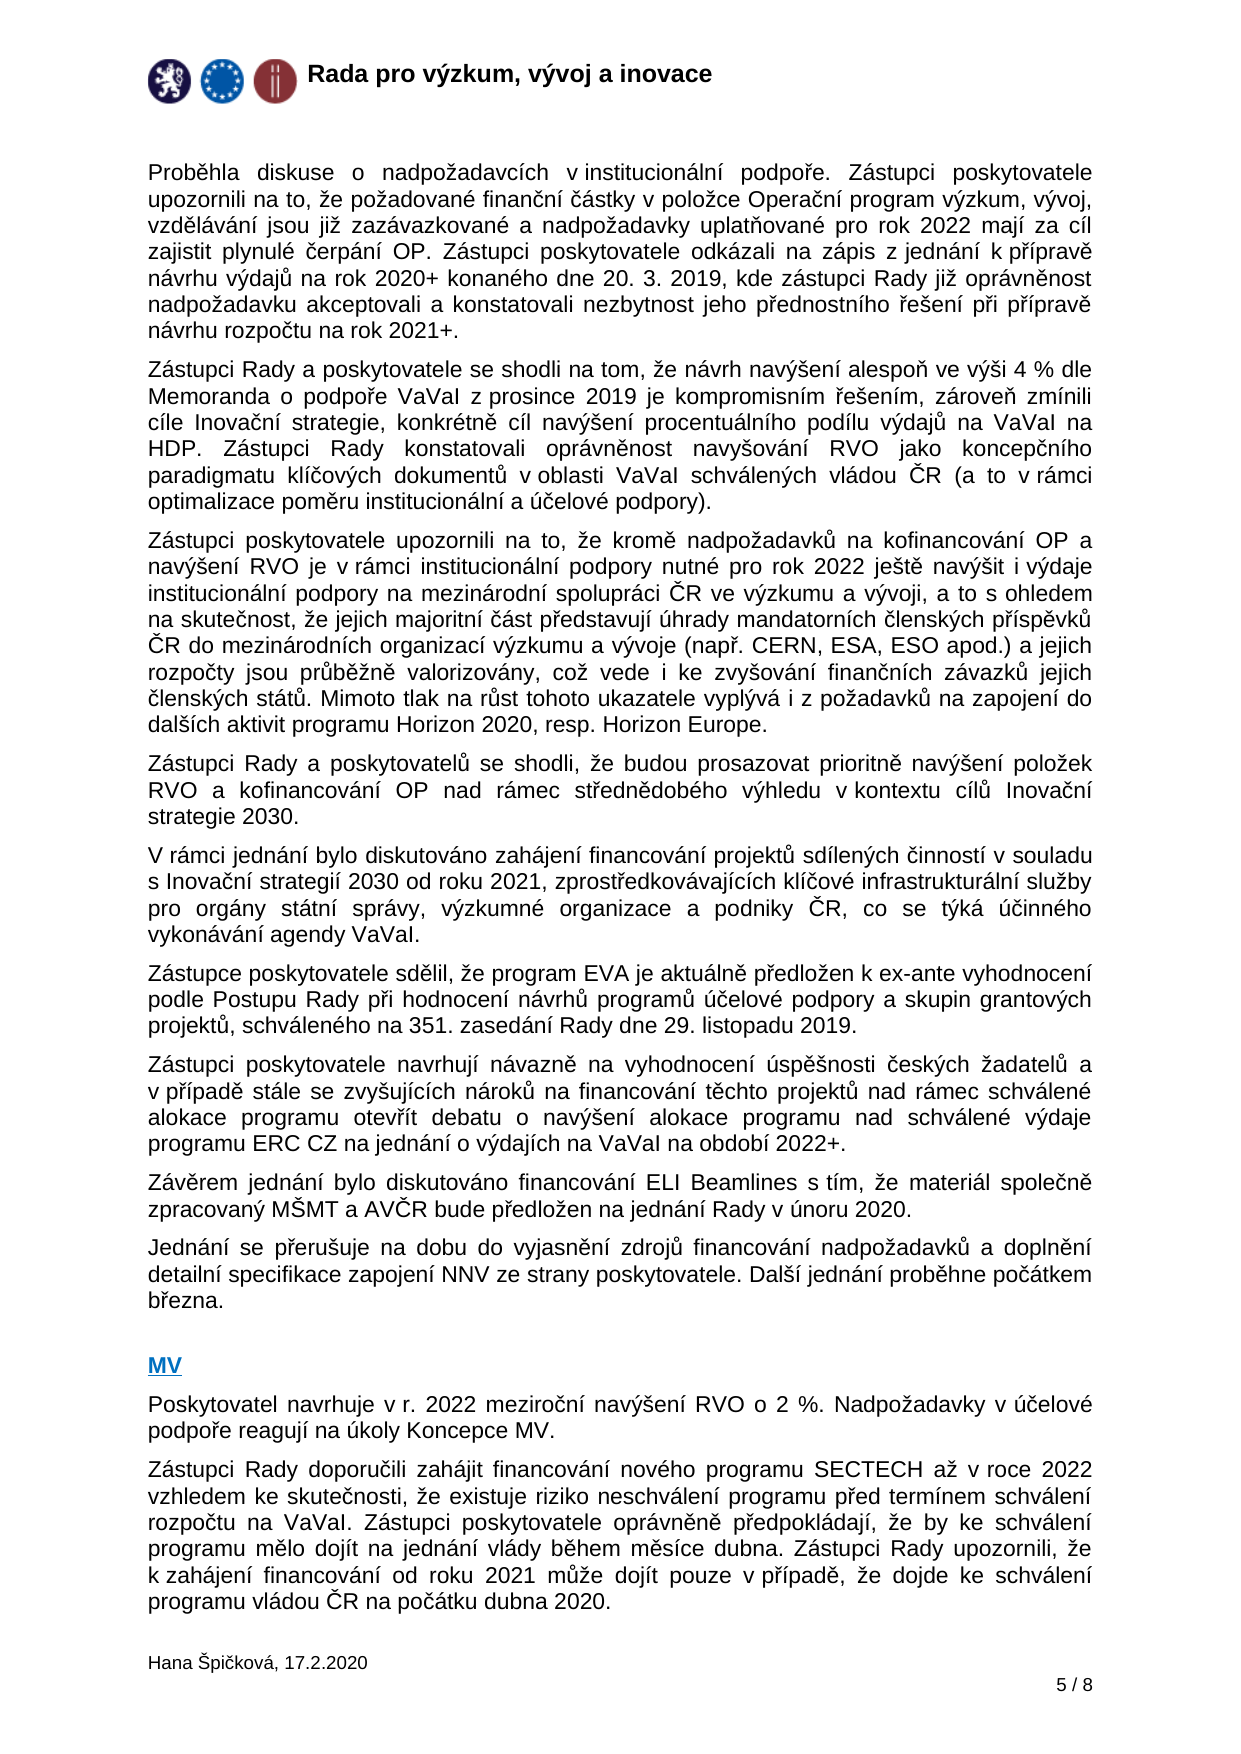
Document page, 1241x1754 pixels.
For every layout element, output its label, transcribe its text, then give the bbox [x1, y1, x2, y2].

text V rámci jednání bylo diskutováno zahájení financování projektů sdílených činností v souladu s Inovační strategií 2030 od roku 2021, zprostředkovávajících klíčové infrastrukturální služby pro orgány státní správy, výzkumné organizace a podniky ČR, co se týká účinného vykonávání agendy VaVaI. [148, 842, 1092, 947]
text Zástupci Rady a poskytovatelů se shodli, že budou prosazovat prioritně navýšení položek RVO a kofinancování OP nad rámec střednědobého výhledu v kontextu cílů Inovační strategie 2030. [148, 750, 1092, 829]
text Poskytovatel navrhuje v r. 2022 meziroční navýšení RVO o 2 %. Nadpožadavky v účelové podpoře reagují na úkoly Koncepce MV. [148, 1391, 1092, 1444]
text MV [148, 1352, 1092, 1379]
text Jednání se přerušuje na dobu do vyjasnění zdrojů financování nadpožadavků a doplnění detailní specifikace zapojení NNV ze strany poskytovatele. Další jednání proběhne počátkem března. [148, 1234, 1092, 1313]
text Závěrem jednání bylo diskutováno financování ELI Beamlines s tím, že materiál společně zpracovaný MŠMT a AVČR bude předložen na jednání Rady v únoru 2020. [148, 1169, 1092, 1222]
text Zástupci poskytovatele navrhují návazně na vyhodnocení úspěšnosti českých žadatelů a v případě stále se zvyšujících nároků na financování těchto projektů nad rámec schválené alokace programu otevřít debatu o navýšení alokace programu nad schválené výdaje programu ERC CZ na jednání o výdajích na VaVaI na období 2022+. [148, 1051, 1092, 1157]
text Zástupci poskytovatele upozornili na to, že kromě nadpožadavků na kofinancování OP a navýšení RVO je v rámci institucionální podpory nutné pro rok 2022 ještě navýšit i výdaje institucionální podpory na mezinárodní spolupráci ČR ve výzkumu a vývoji, a to s ohledem na skutečnost, že jejich majoritní část představují úhrady mandatorních členských příspěvků ČR do mezinárodních organizací výzkumu a vývoje (např. CERN, ESA, ESO apod.) a jejich rozpočty jsou průběžně valorizovány, což vede i ke zvyšování finančních závazků jejich členských států. Mimoto tlak na růst tohoto ukazatele vyplývá i z požadavků na zapojení do dalších aktivit programu Horizon 2020, resp. Horizon Europe. [148, 527, 1092, 738]
text Zástupce poskytovatele sdělil, že program EVA je aktuálně předložen k ex-ante vyhodnocení podle Postupu Rady při hodnocení návrhů programů účelové podpory a skupin grantových projektů, schváleného na 351. zasedání Rady dne 29. listopadu 2019. [148, 960, 1092, 1039]
picture [147, 59, 298, 105]
text Zástupci Rady doporučili zahájit financování nového programu SECTECH až v roce 2022 vzhledem ke skutečnosti, že existuje riziko neschválení programu před termínem schválení rozpočtu na VaVaI. Zástupci poskytovatele oprávněně předpokládají, že by ke schválení programu mělo dojít na jednání vlády během měsíce dubna. Zástupci Rady upozornili, že k zahájení financování od roku 2021 může dojít pouze v případě, že dojde ke schválení programu vládou ČR na počátku dubna 2020. [148, 1456, 1092, 1614]
text Zástupci Rady a poskytovatele se shodli na tom, že návrh navýšení alespoň ve výši 4 % dle Memoranda o podpoře VaVaI z prosince 2019 je kompromisním řešením, zároveň zmínili cíle Inovační strategie, konkrétně cíl navýšení procentuálního podílu výdajů na VaVaI na HDP. Zástupci Rady konstatovali oprávněnost navyšování RVO jako koncepčního paradigmatu klíčových dokumentů v oblasti VaVaI schválených vládou ČR (a to v rámci optimalizace poměru institucionální a účelové podpory). [148, 356, 1092, 514]
text Proběhla diskuse o nadpožadavcích v institucionální podpoře. Zástupci poskytovatele upozornili na to, že požadované finanční částky v položce Operační program výzkum, vývoj, vzdělávání jsou již zazávazkované a nadpožadavky uplatňované pro rok 2022 mají za cíl zajistit plynulé čerpání OP. Zástupci poskytovatele odkázali na zápis z jednání k přípravě návrhu výdajů na rok 2020+ konaného dne 20. 3. 2019, kde zástupci Rady již oprávněnost nadpožadavku akceptovali a konstatovali nezbytnost jeho přednostního řešení při přípravě návrhu rozpočtu na rok 2021+. [148, 159, 1092, 344]
